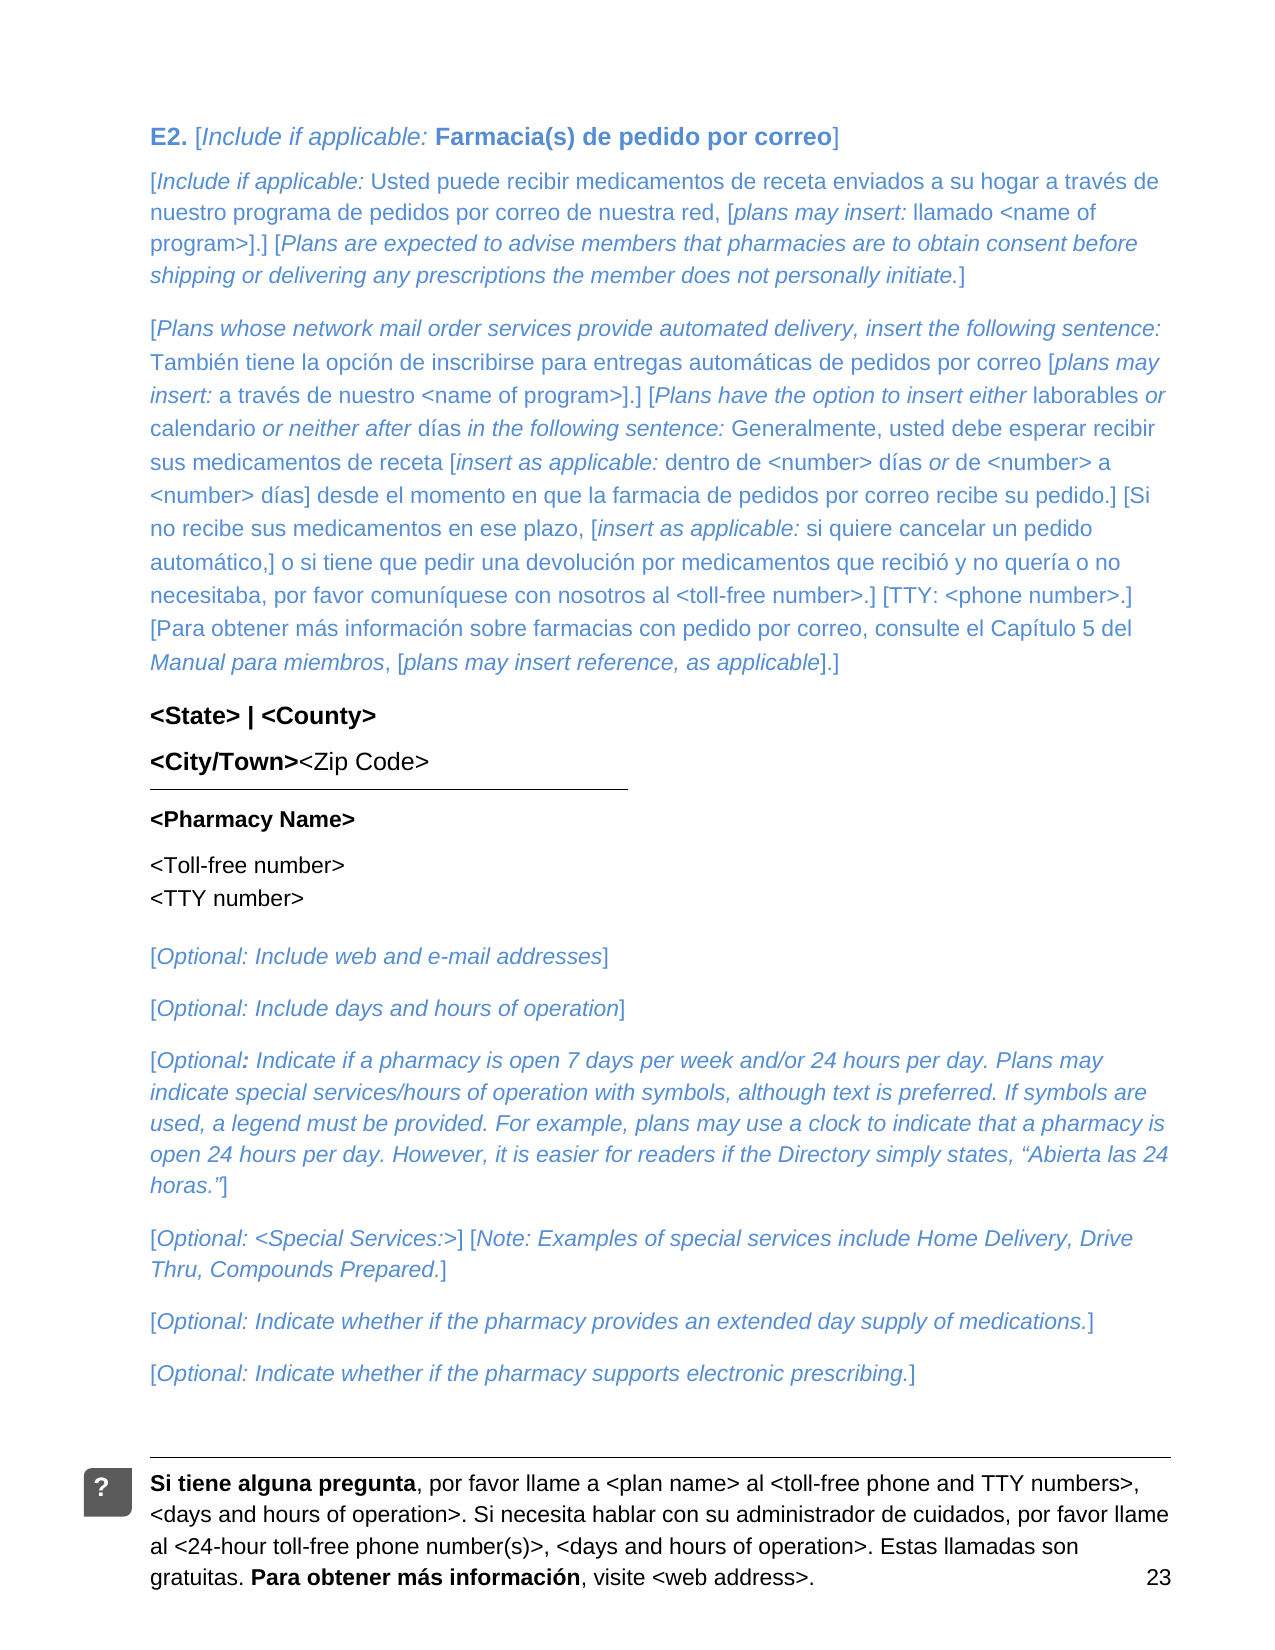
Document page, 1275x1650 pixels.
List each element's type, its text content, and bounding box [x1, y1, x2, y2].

text [Optional: Indicate if a pharmacy is open 7 days per week and/or 24 hours per day. Plans may indicate special services/hours of operation with symbols, although text is preferred. If symbols are used, a legend must be provided. For example, plans may use a clock to indicate that a pharmacy is open 24 hours per day. However, it is easier for readers if the Directory simply states, “Abierta las 24 horas.”] [150, 1044, 1171, 1200]
subtitle E2. [Include if applicable: Farmacia(s) de pedido por correo] [150, 118, 1096, 152]
text [Optional: Indicate whether if the pharmacy supports electronic prescribing.] [150, 1356, 1171, 1388]
text <Toll-free number> <TTY number> [150, 847, 1171, 913]
text <State> | <County> [150, 698, 1171, 731]
text [Optional: Include days and hours of operation] [150, 992, 1171, 1023]
text [Plans whose network mail order services provide automated delivery, insert the following sentence: También tiene la opción de inscribirse para entregas automáticas de pedidos por correo [plans may insert: a través de nuestro <name of program>].] [Plans have the option to insert either laborables or calendario or neither after días in the following sentence: Generalmente, usted debe esperar recibir sus medicamentos de receta [insert as applicable: dentro de <number> días or de <number> a <number> días] desde el momento en que la farmacia de pedidos por correo recibe su pedido.] [Si no recibe sus medicamentos en ese plazo, [insert as applicable: si quiere cancelar un pedido automático,] o si tiene que pedir una devolución por medicamentos que recibió y no quería o no necesitaba, por favor comuníquese con nosotros al <toll-free number>.] [TTY: <phone number>.] [Para obtener más información sobre farmacias con pedido por correo, consulte el Capítulo 5 del Manual para miembros, [plans may insert reference, as applicable].] [150, 310, 1171, 677]
text <Pharmacy Name> [150, 803, 1171, 834]
text [Optional: <Special Services:>] [Note: Examples of special services include Home Delivery, Drive Thru, Compounds Prepared.] [150, 1221, 1171, 1283]
text [Optional: Include web and e-mail addresses] [150, 940, 1171, 971]
text [Include if applicable: Usted puede recibir medicamentos de receta enviados a su hogar a través de nuestro programa de pedidos por correo de nuestra red, [plans may insert: llamado <name of program>].] [Plans are expected to advise members that pharmacies are to obtain consent before shipping or delivering any prescriptions the member does not personally initiate.] [150, 164, 1171, 289]
text [Optional: Indicate whether if the pharmacy provides an extended day supply of medications.] [150, 1304, 1171, 1336]
text <City/Town><Zip Code> [150, 743, 628, 789]
